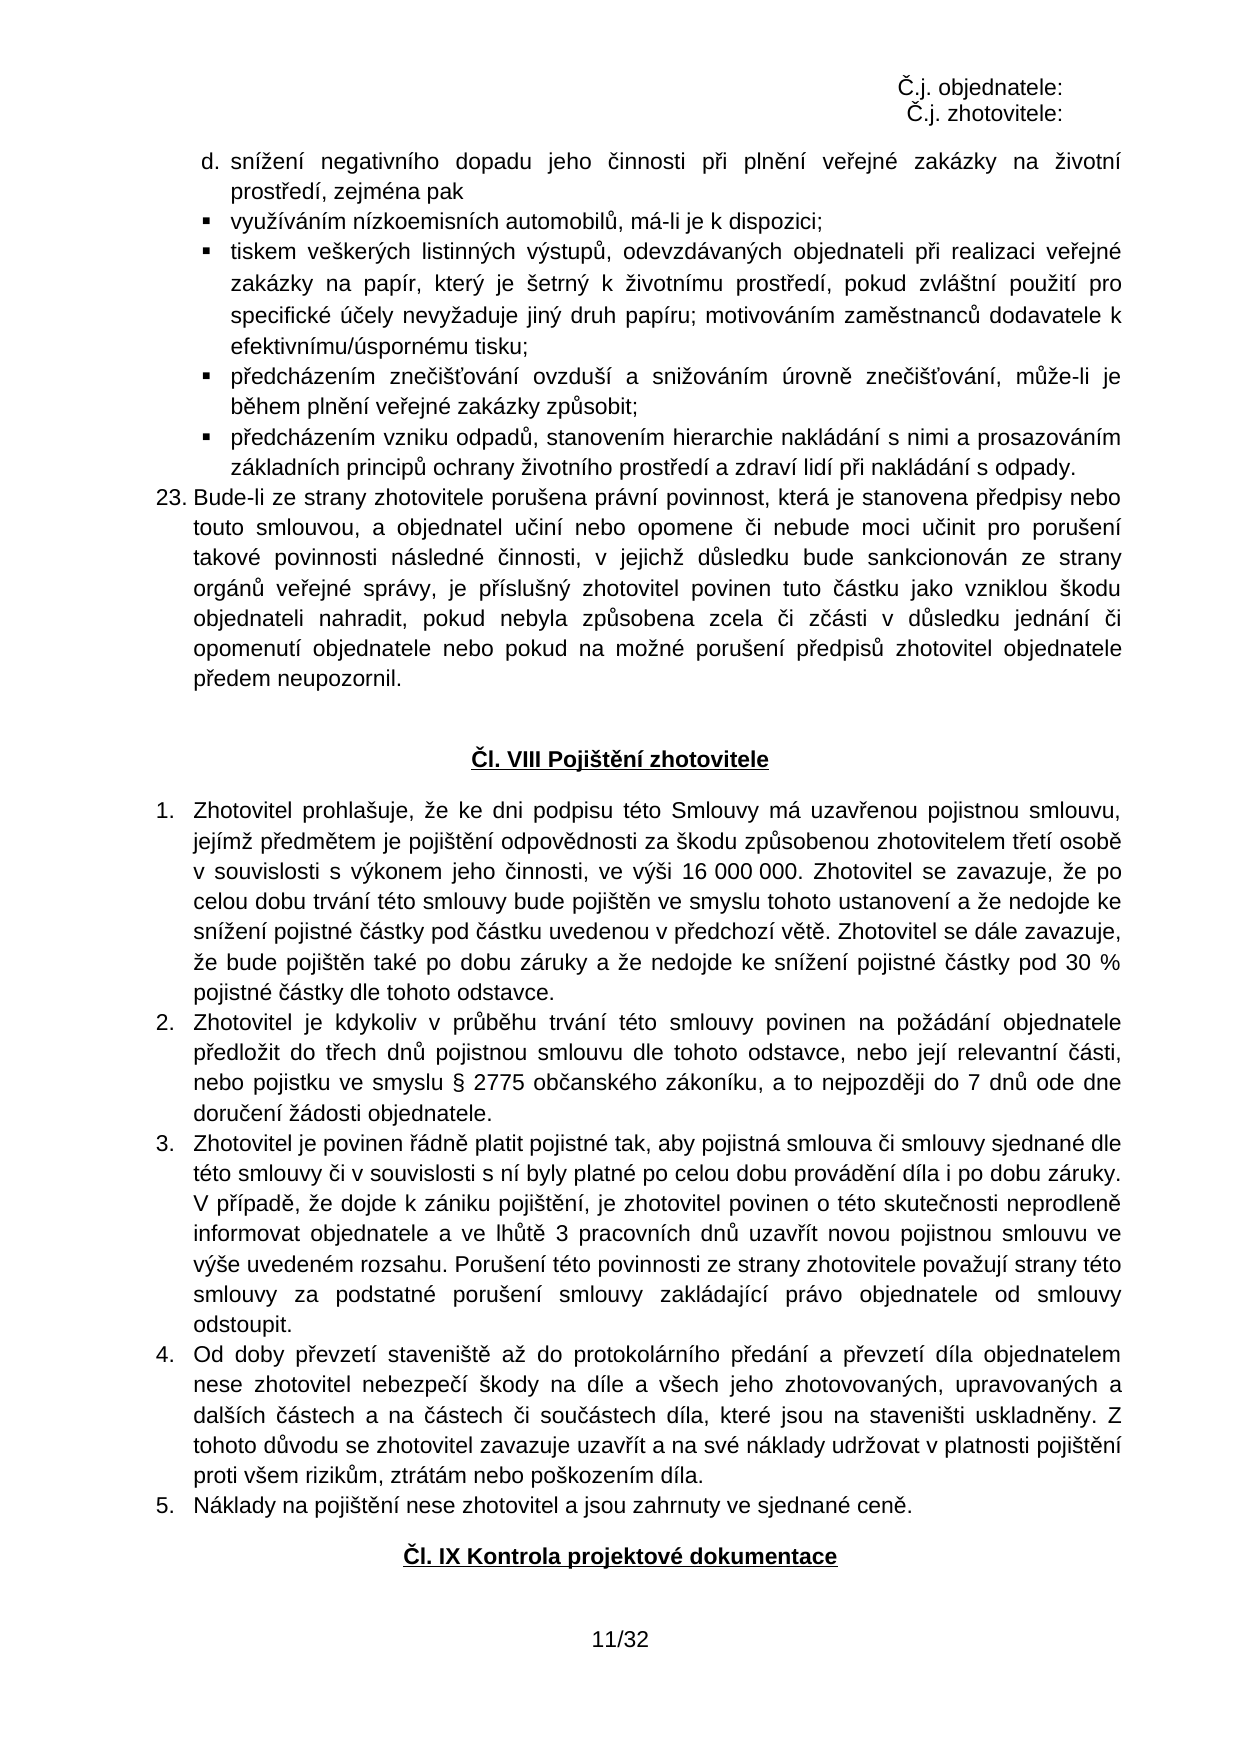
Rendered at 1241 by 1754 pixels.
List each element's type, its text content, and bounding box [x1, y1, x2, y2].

text Čl. VIII Pojištění zhotovitele [118, 746, 1122, 773]
list Zhotovitel prohlašuje, že ke dni podpisu této Smlouvy má uzavřenou pojistnou smlouvu, jejímž předmětem je pojištění odpovědnosti za škodu způsobenou zhotovitelem třetí osobě v souvislosti s výkonem jeho činnosti, ve výši 16 000 000. Zhotovitel se zavazuje, že po celou dobu trvání této smlouvy bude pojištěn ve smyslu tohoto ustanovení a že nedojde ke snížení pojistné částky pod částku uvedenou v předchozí větě. Zhotovitel se dále zavazuje, že bude pojištěn také po dobu záruky a že nedojde ke snížení pojistné částky pod 30 % pojistné částky dle tohoto odstavce. [156, 797, 1122, 1005]
list Zhotovitel je povinen řádně platit pojistné tak, aby pojistná smlouva či smlouvy sjednané dle této smlouvy či v souvislosti s ní byly platné po celou dobu provádění díla i po dobu záruky. V případě, že dojde k zániku pojištění, je zhotovitel povinen o této skutečnosti neprodleně informovat objednatele a ve lhůtě 3 pracovních dnů uzavřít novou pojistnou smlouvu ve výše uvedeném rozsahu. Porušení této povinnosti ze strany zhotovitele považují strany této smlouvy za podstatné porušení smlouvy zakládající právo objednatele od smlouvy odstoupit. [156, 1130, 1122, 1337]
list využíváním nízkoemisních automobilů, má-li je k dispozici; [201, 208, 1122, 234]
list tiskem veškerých listinných výstupů, odevzdávaných objednateli při realizaci veřejné zakázky na papír, který je šetrný k životnímu prostředí, pokud zvláštní použití pro specifické účely nevyžaduje jiný druh papíru; motivováním zaměstnanců dodavatele k efektivnímu/úspornému tisku; [201, 238, 1122, 359]
list snížení negativního dopadu jeho činnosti při plnění veřejné zakázky na životní prostředí, zejména pak [201, 148, 1122, 204]
list předcházením vzniku odpadů, stanovením hierarchie nakládání s nimi a prosazováním základních principů ochrany životního prostředí a zdraví lidí při nakládání s odpady. [201, 423, 1122, 480]
text Čl. IX Kontrola projektové dokumentace [118, 1543, 1122, 1569]
list Od doby převzetí staveniště až do protokolárního předání a převzetí díla objednatelem nese zhotovitel nebezpečí škody na díle a všech jeho zhotovovaných, upravovaných a dalších částech a na částech či součástech díla, které jsou na staveništi uskladněny. Z tohoto důvodu se zhotovitel zavazuje uzavřít a na své náklady udržovat v platnosti pojištění proti všem rizikům, ztrátám nebo poškozením díla. [156, 1341, 1122, 1488]
list Náklady na pojištění nese zhotovitel a jsou zahrnuty ve sjednané ceně. [156, 1492, 1122, 1518]
list předcházením znečišťování ovzduší a snižováním úrovně znečišťování, může-li je během plnění veřejné zakázky způsobit; [201, 363, 1122, 419]
list Bude-li ze strany zhotovitele porušena právní povinnost, která je stanovena předpisy nebo touto smlouvou, a objednatel učiní nebo opomene či nebude moci učinit pro porušení takové povinnosti následné činnosti, v jejichž důsledku bude sankcionován ze strany orgánů veřejné správy, je příslušný zhotovitel povinen tuto částku jako vzniklou škodu objednateli nahradit, pokud nebyla způsobena zcela či zčásti v důsledku jednání či opomenutí objednatele nebo pokud na možné porušení předpisů zhotovitel objednatele předem neupozornil. [156, 484, 1122, 691]
list Zhotovitel je kdykoliv v průběhu trvání této smlouvy povinen na požádání objednatele předložit do třech dnů pojistnou smlouvu dle tohoto odstavce, nebo její relevantní části, nebo pojistku ve smyslu § 2775 občanského zákoníku, a to nejpozději do 7 dnů ode dne doručení žádosti objednatele. [156, 1009, 1122, 1126]
